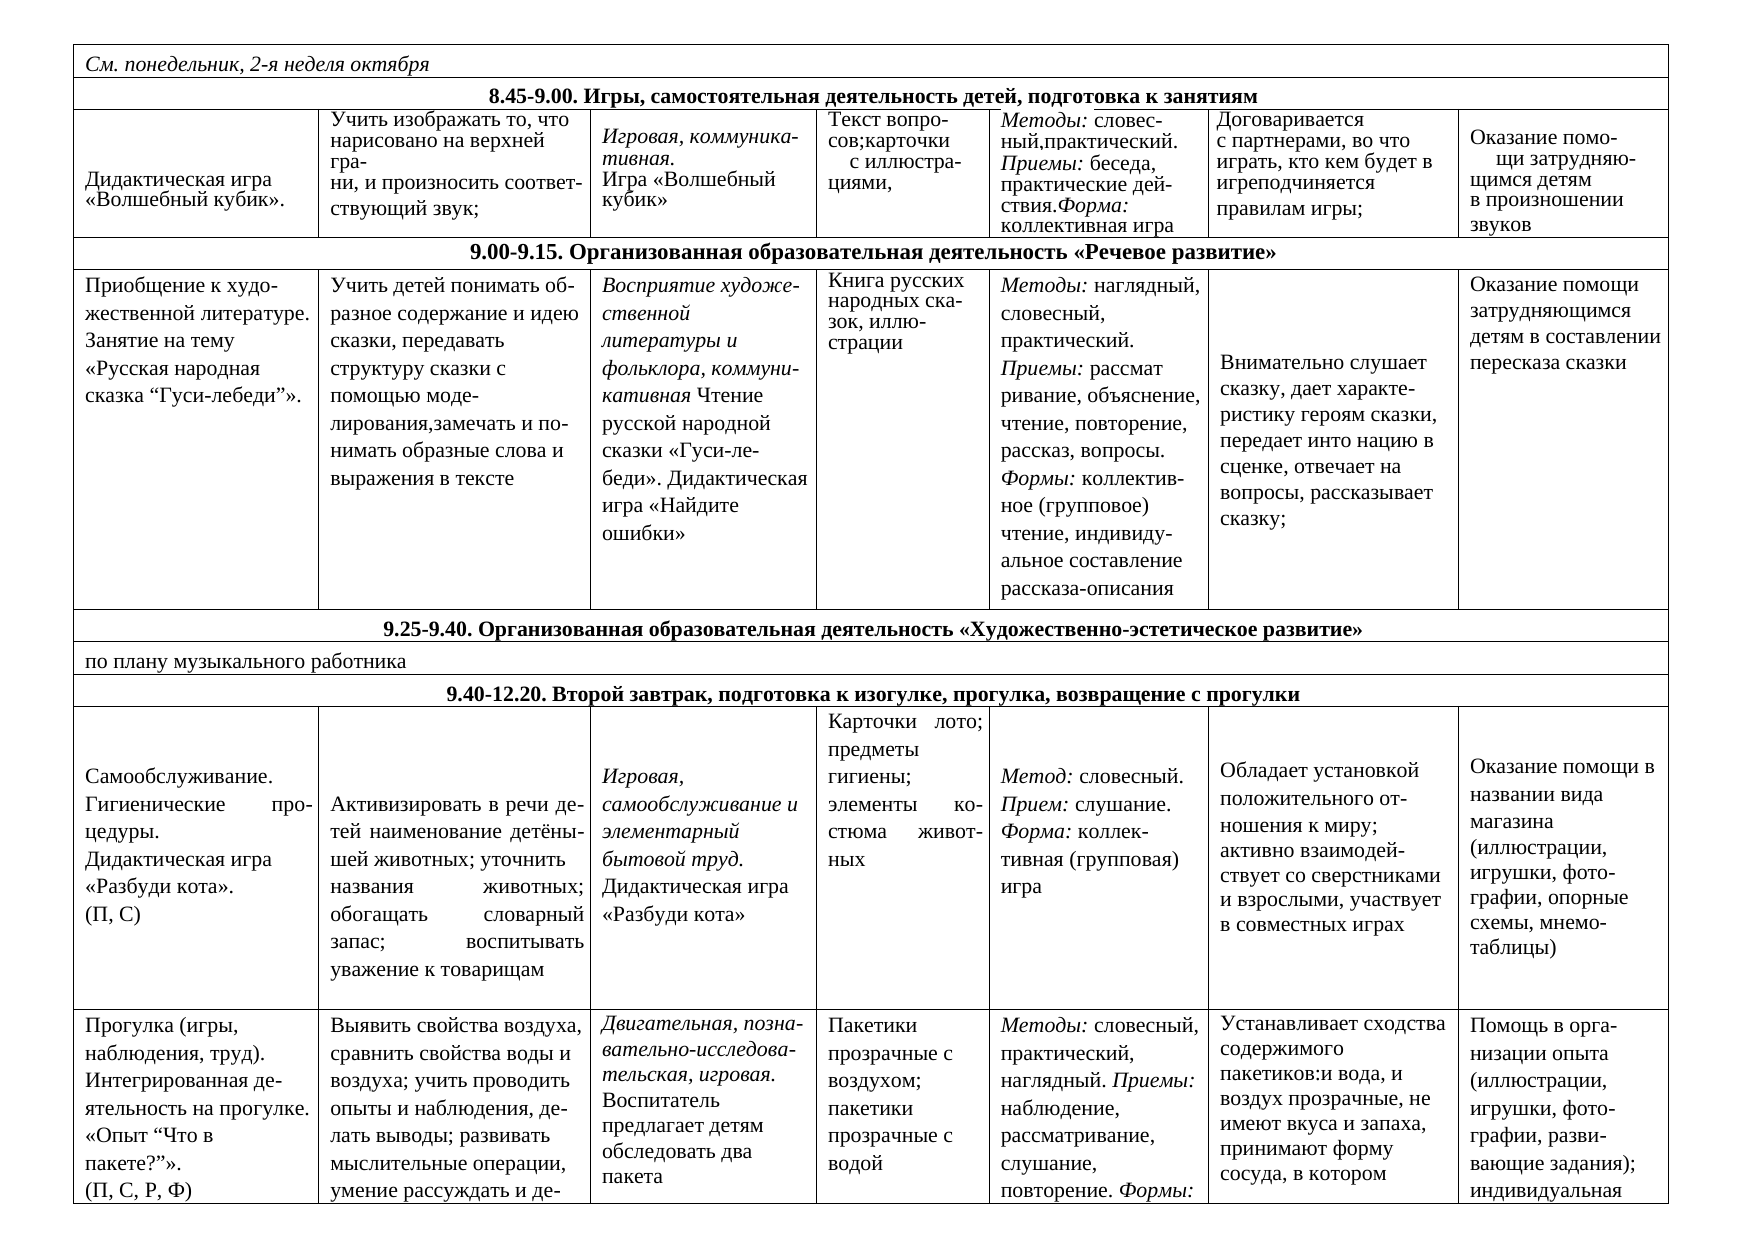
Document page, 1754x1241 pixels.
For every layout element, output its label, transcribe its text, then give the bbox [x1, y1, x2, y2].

table_cell Карточки лото; предметы гигиены; элементы костюма животных [817, 707, 989, 1009]
table_cell Приобщение к художественной литературе. Занятие на тему «Русская народная сказка “Гуси-лебеди”». [74, 270, 318, 609]
table_cell Самообслуживание. Гигиенические процедуры. Дидактическая игра «Разбуди кота». (П, С) [74, 707, 318, 1009]
table_cell Оказание помощи в названии вида магазина (иллюстрации, игрушки, фотографии, опорные схемы, мнемо- таблицы) [1459, 707, 1668, 1009]
table_cell Договаривается с партнерами, во что играть, кто кем будет в игреподчиняется правилам игры; [1209, 110, 1458, 237]
table_cell Внимательно слушает сказку, дает характеристику героям сказки, передает инто нацию в сценке, отвечает на вопросы, рассказывает сказку; [1209, 270, 1458, 609]
table_cell 8.45-9.00. Игры, самостоятельная деятельность детей, подготовка к занятиям [74, 78, 1668, 109]
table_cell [1459, 1010, 1668, 1203]
table_cell Оказание помощи затрудняющимся детям в составлении пересказа сказки [1459, 270, 1668, 609]
table_cell Оказание помо- щи затрудняю- щимся детям в произношении звуков [1459, 110, 1668, 237]
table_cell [990, 1010, 1208, 1203]
table_cell Игровая, коммуника- тивная. Игра «Волшебный кубик» [591, 110, 816, 237]
table_cell Методы: словес- ный,практический. Приемы: беседа, практические дей- ствия.Форма: коллективная игра [990, 110, 1208, 237]
table_cell Дидактическая игра «Волшебный кубик». [74, 110, 318, 237]
table_cell Текст вопро- сов;карточки с иллюстра- циями, [817, 110, 989, 237]
table_cell Активизировать в речи детей наименование детёнышей животных; уточнить названия животных; обогащать словарный запас; воспитывать уважение к товарищам [319, 707, 590, 1009]
table_cell Книга русских народных сказок, иллюстрации [817, 270, 989, 609]
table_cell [817, 1010, 989, 1203]
table_cell Обладает установкой положительного отношения к миру; активно взаимодействует со сверстниками и взрослыми, участвует в совместных играх [1209, 707, 1458, 1009]
table_cell Учить детей понимать образное содержание и идею сказки, передавать структуру сказки с помощью моде- лирования,замечать и понимать образные слова и выражения в тексте [319, 270, 590, 609]
table_cell Учить изображать то, что нарисовано на верхней гра- ни, и произносить соответ- ствующий звук; [319, 110, 590, 237]
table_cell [591, 1010, 816, 1203]
table_cell по плану музыкального работника [74, 642, 1668, 673]
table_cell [74, 45, 1668, 77]
table_cell Восприятие художественной литературы и фольклора, коммуникативная Чтение русской народной сказки «Гуси-ле- беди». Дидактическая игра «Найдите ошибки» [591, 270, 816, 609]
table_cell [1209, 1010, 1458, 1203]
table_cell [74, 1010, 318, 1203]
table_cell Методы: наглядный, словесный, практический. Приемы: рассмат ривание, объяснение, чтение, повторение, рассказ, вопросы. Формы: коллективное (групповое) чтение, индивидуальное составление рассказа-описания [990, 270, 1208, 609]
table_cell 9.00-9.15. Организованная образовательная деятельность «Речевое развитие» [74, 238, 1668, 269]
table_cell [319, 1010, 590, 1203]
table_cell Метод: словесный. Прием: слушание. Форма: коллек- тивная (групповая) игра [990, 707, 1208, 1009]
table_cell Игровая, самообслуживание и элементарный бытовой труд. Дидактическая игра «Разбуди кота» [591, 707, 816, 1009]
table_cell 9.25-9.40. Организованная образовательная деятельность «Художественно-эстетическое развитие» [74, 610, 1668, 641]
table_cell 9.40-12.20. Второй завтрак, подготовка к изогулке, прогулка, возвращение с прогулки [74, 675, 1668, 706]
